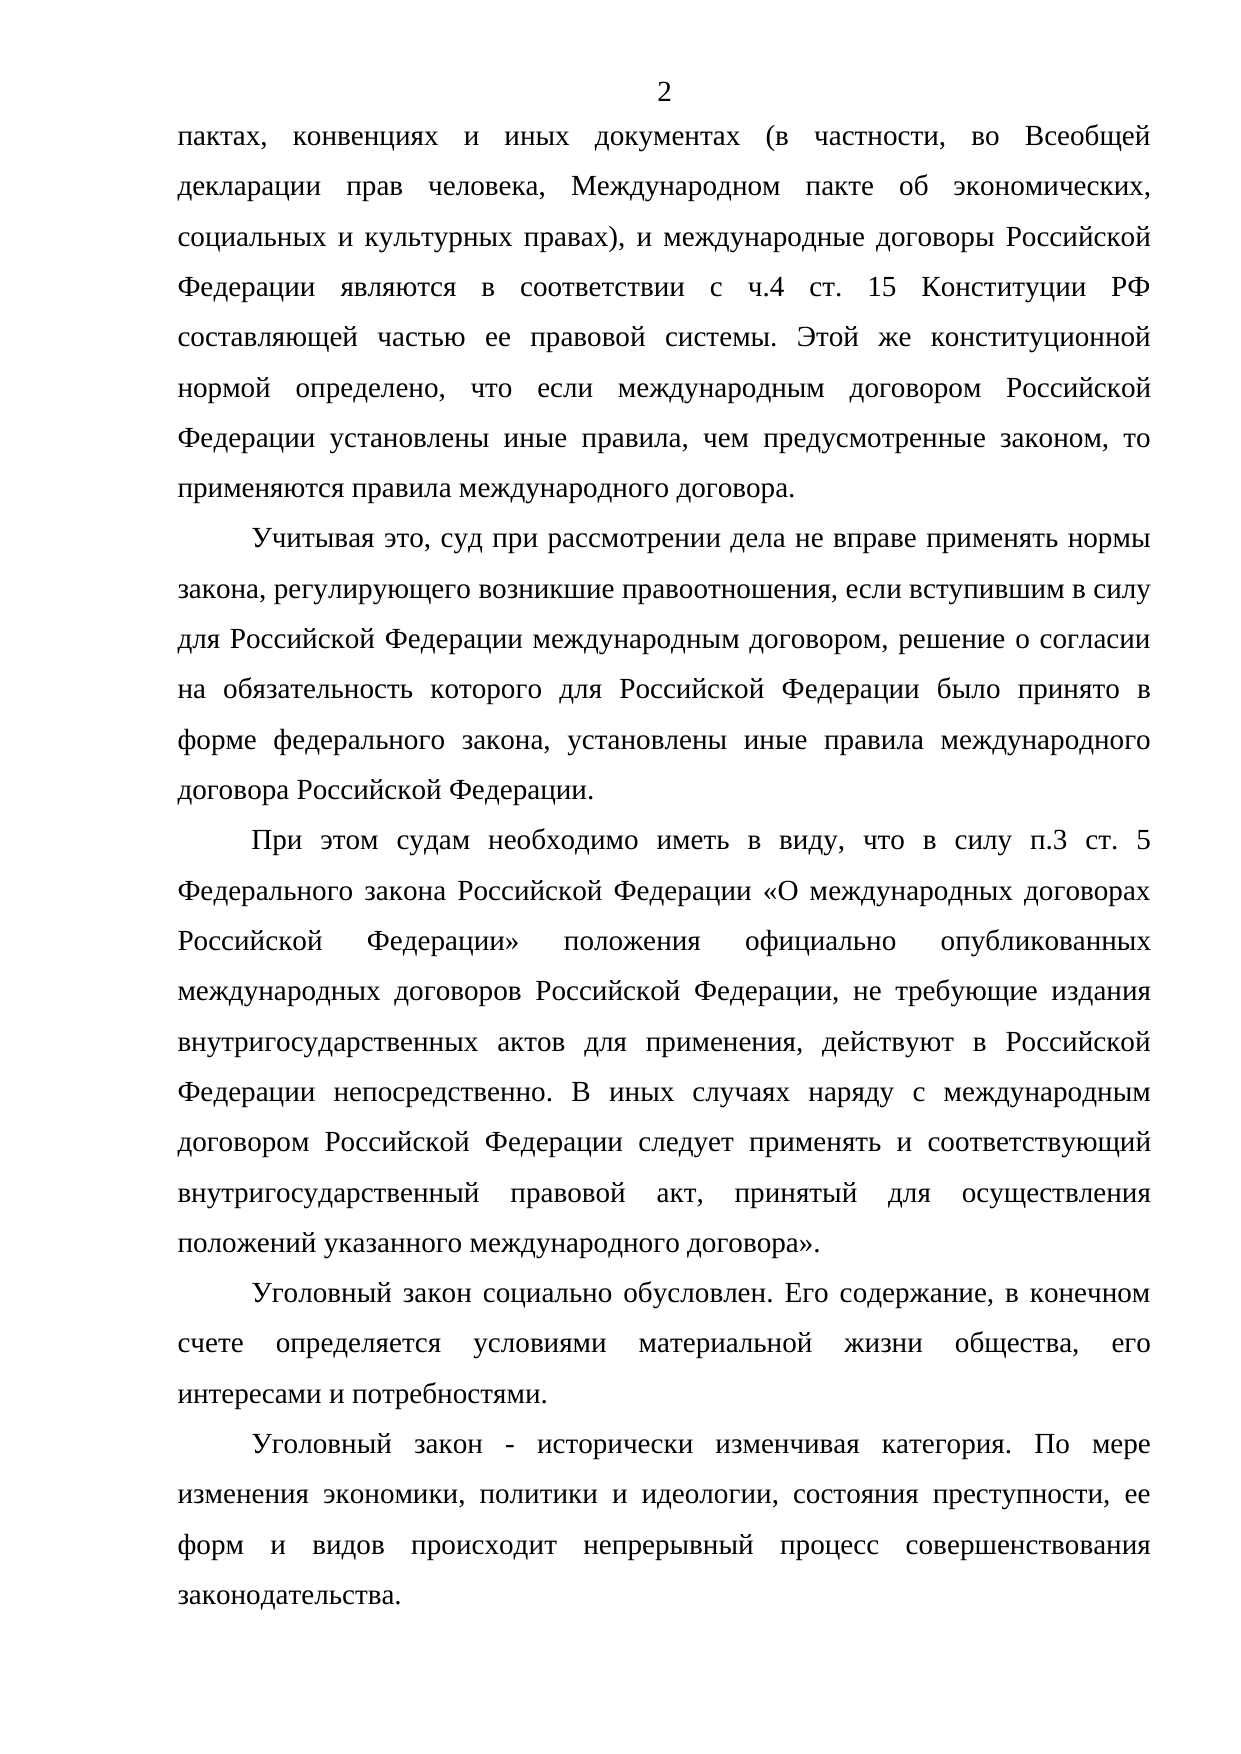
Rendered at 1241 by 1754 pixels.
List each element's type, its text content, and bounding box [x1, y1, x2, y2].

text При этом судам необходимо иметь в виду, что в силу п.3 ст. 5 Федерального закона Российской Федерации «О международных договорах Российской Федерации» положения официально опубликованных международных договоров Российской Федерации, не требующие издания внутригосударственных актов для применения, действуют в Российской Федерации непосредственно. В иных случаях наряду с международным договором Российской Федерации следует применять и соответствующий внутригосударственный правовой акт, принятый для осуществления положений указанного международного договора». [177, 822, 1152, 1258]
text Уголовный закон - исторически изменчивая категория. По мере изменения экономики, политики и идеологии, состояния преступности, ее форм и видов происходит непрерывный процесс совершенствования законодательства. [177, 1426, 1152, 1611]
text Учитывая это, суд при рассмотрении дела не вправе применять нормы закона, регулирующего возникшие правоотношения, если вступившим в силу для Российской Федерации международным договором, решение о согласии на обязательность которого для Российской Федерации было принято в форме федерального закона, установлены иные правила международного договора Российской Федерации. [177, 521, 1152, 806]
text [177, 118, 1152, 504]
text Уголовный закон социально обусловлен. Его содержание, в конечном счете определяется условиями материальной жизни общества, его интересами и потребностями. [177, 1275, 1152, 1409]
